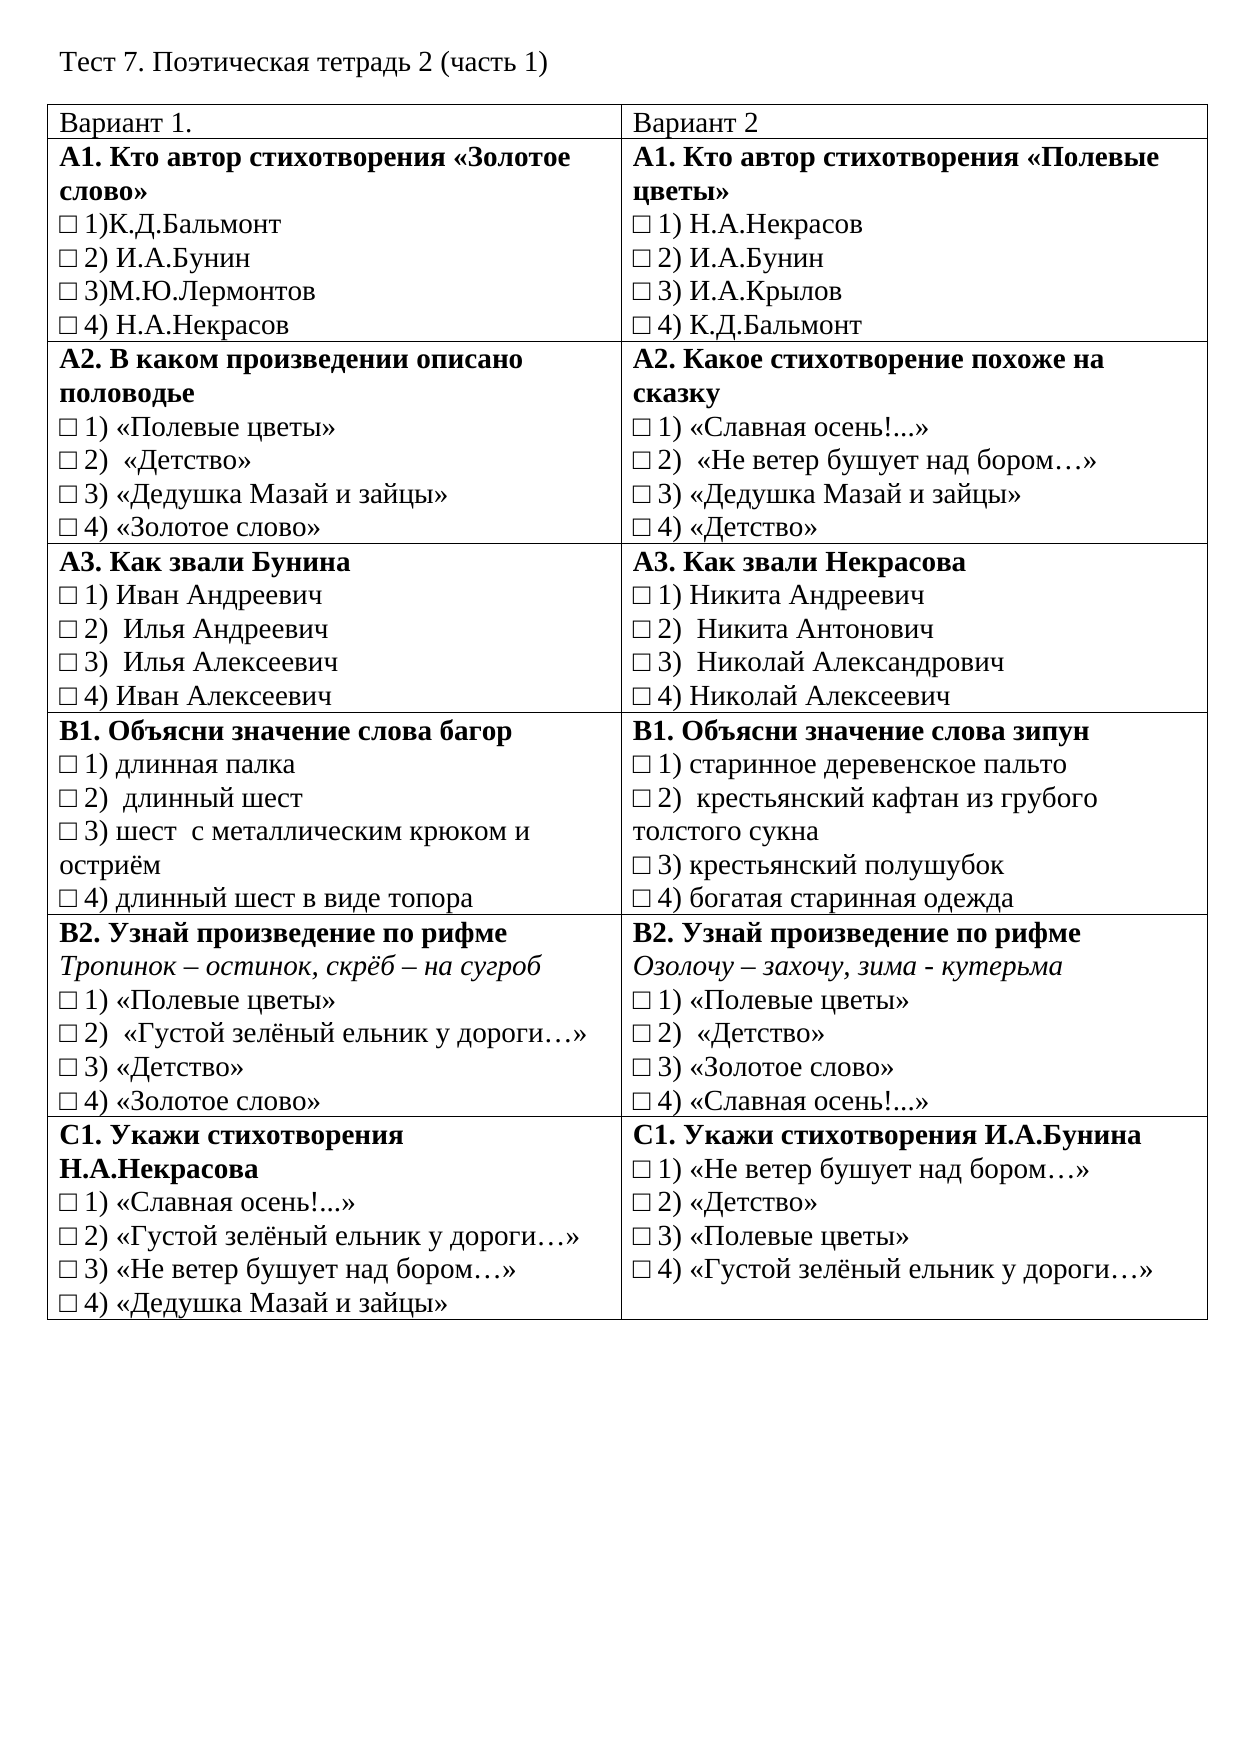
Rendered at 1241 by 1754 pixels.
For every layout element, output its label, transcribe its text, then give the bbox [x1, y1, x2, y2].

table_cell В1. Объясни значение слова багор □ 1) длинная палка □ 2) длинный шест □ 3) шест с металлическим крюком и остриём □ 4) длинный шест в виде топора [48, 713, 621, 914]
table_cell А1. Кто автор стихотворения «Полевые цветы» □ 1) Н.А.Некрасов □ 2) И.А.Бунин □ 3) И.А.Крылов □ 4) К.Д.Бальмонт [622, 139, 1207, 341]
table_cell В1. Объясни значение слова зипун □ 1) старинное деревенское пальто □ 2) крестьянский кафтан из грубого толстого сукна □ 3) крестьянский полушубок □ 4) богатая старинная одежда [622, 713, 1207, 914]
table_cell С1. Укажи стихотворения И.А.Бунина □ 1) «Не ветер бушует над бором…» □ 2) «Детство» □ 3) «Полевые цветы» □ 4) «Густой зелёный ельник у дороги…» [622, 1117, 1207, 1318]
table_cell А1. Кто автор стихотворения «Золотое слово» □ 1)К.Д.Бальмонт □ 2) И.А.Бунин □ 3)М.Ю.Лермонтов □ 4) Н.А.Некрасов [48, 139, 621, 341]
table_cell В2. Узнай произведение по рифме Озолочу – захочу, зима - кутерьма □ 1) «Полевые цветы» □ 2) «Детство» □ 3) «Золотое слово» □ 4) «Славная осень!...» [622, 915, 1207, 1116]
text Тест 7. Поэтическая тетрадь 2 (часть 1) [59, 44, 1196, 78]
table_cell С1. Укажи стихотворения Н.А.Некрасова □ 1) «Славная осень!...» □ 2) «Густой зелёный ельник у дороги…» □ 3) «Не ветер бушует над бором…» □ 4) «Дедушка Мазай и зайцы» [48, 1117, 621, 1318]
table_cell А3. Как звали Некрасова □ 1) Никита Андреевич □ 2) Никита Антонович □ 3) Николай Александрович □ 4) Николай Алексеевич [622, 544, 1207, 712]
table_cell А3. Как звали Бунина □ 1) Иван Андреевич □ 2) Илья Андреевич □ 3) Илья Алексеевич □ 4) Иван Алексеевич [48, 544, 621, 712]
table_cell В2. Узнай произведение по рифме Тропинок – остинок, скрёб – на сугроб □ 1) «Полевые цветы» □ 2) «Густой зелёный ельник у дороги…» □ 3) «Детство» □ 4) «Золотое слово» [48, 915, 621, 1116]
table_cell А2. Какое стихотворение похоже на сказку □ 1) «Славная осень!...» □ 2) «Не ветер бушует над бором…» □ 3) «Дедушка Мазай и зайцы» □ 4) «Детство» [622, 342, 1207, 543]
table_header Вариант 1. [48, 105, 621, 138]
table_cell А2. В каком произведении описано половодье □ 1) «Полевые цветы» □ 2) «Детство» □ 3) «Дедушка Мазай и зайцы» □ 4) «Золотое слово» [48, 342, 621, 543]
table_header Вариант 2 [622, 105, 1207, 138]
